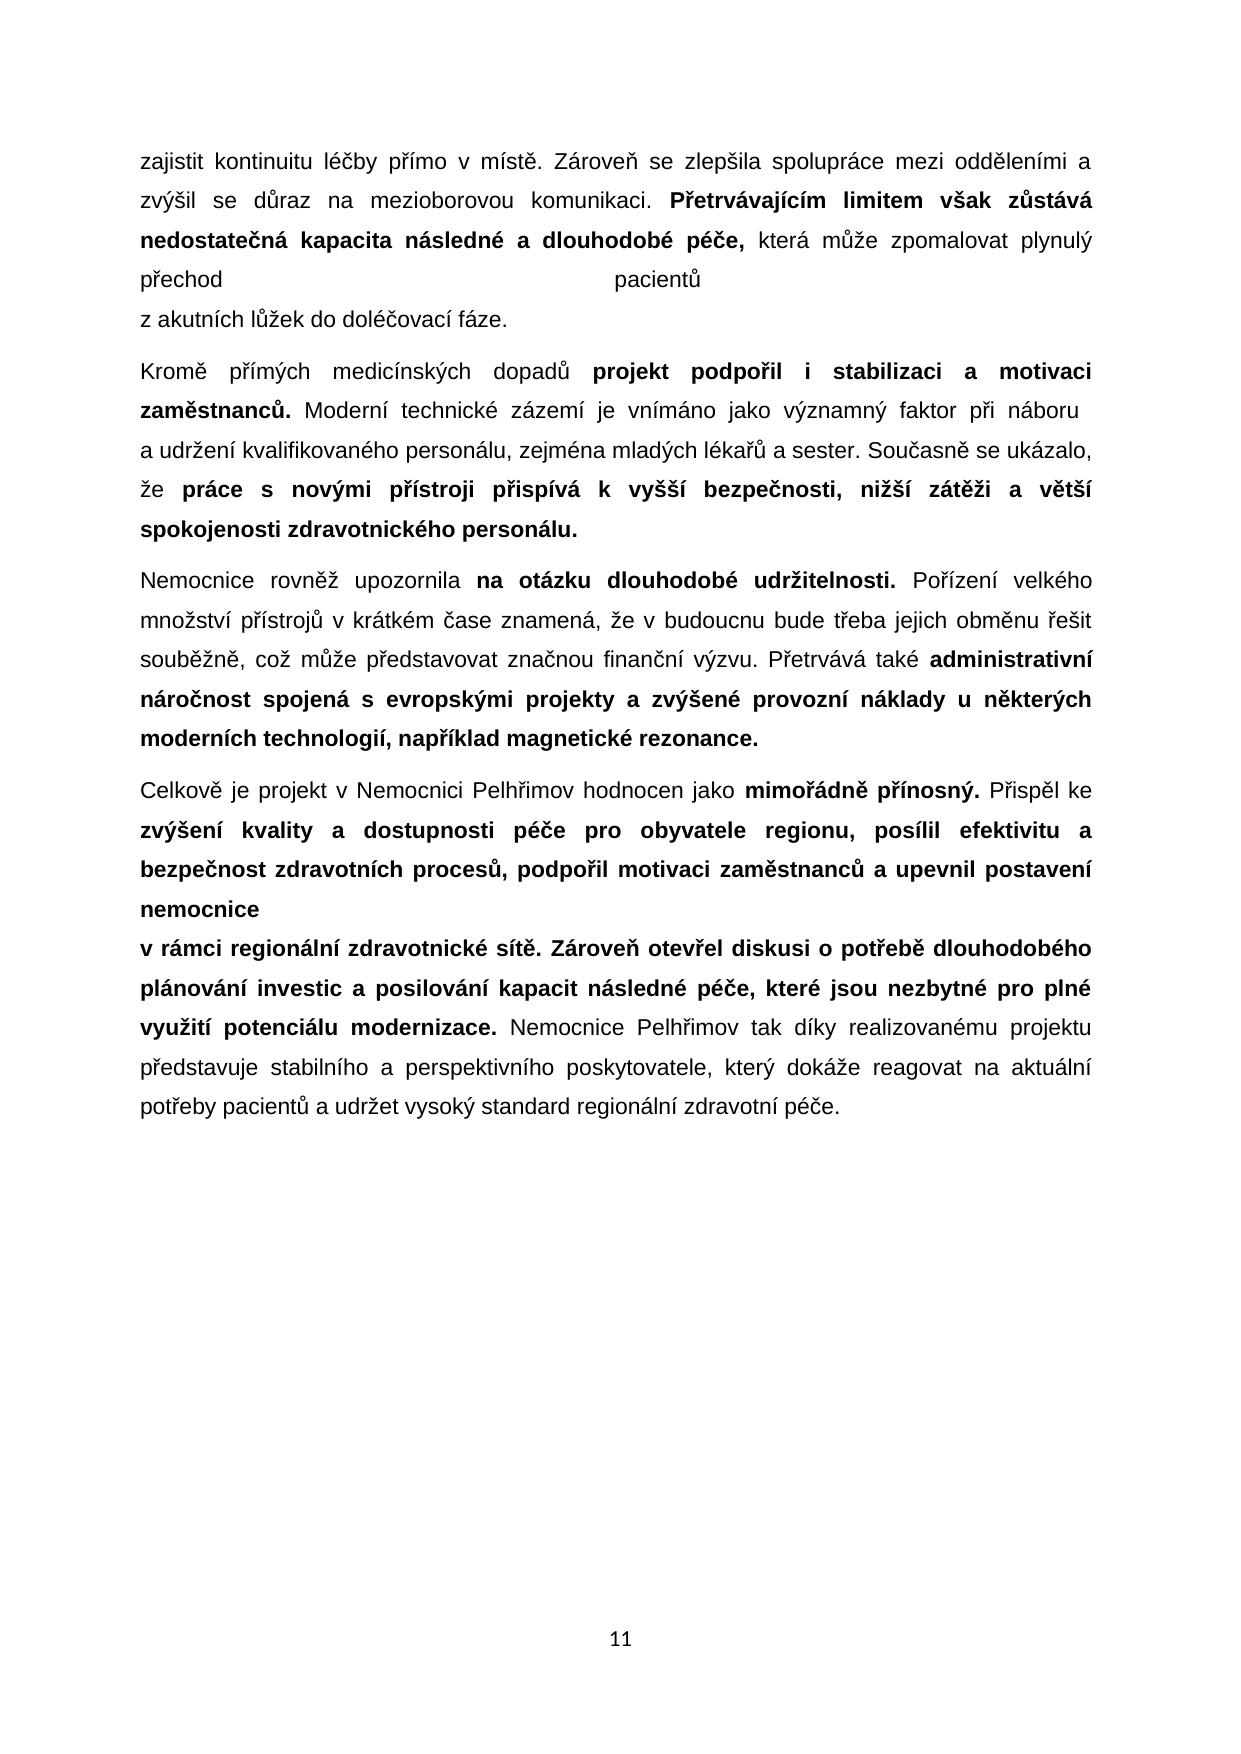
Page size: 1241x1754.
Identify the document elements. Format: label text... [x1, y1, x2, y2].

text Kromě přímých medicínských dopadů projekt podpořil i stabilizaci a motivaci zaměstnanců. Moderní technické zázemí je vnímáno jako významný faktor při náboru a udržení kvalifikovaného personálu, zejména mladých lékařů a sester. Současně se ukázalo, že práce s novými přístroji přispívá k vyšší bezpečnosti, nižší zátěži a větší spokojenosti zdravotnického personálu. [140, 358, 1092, 542]
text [140, 148, 1092, 332]
text Nemocnice rovněž upozornila na otázku dlouhodobé udržitelnosti. Pořízení velkého množství přístrojů v krátkém čase znamená, že v budoucnu bude třeba jejich obměnu řešit souběžně, což může představovat značnou finanční výzvu. Přetrvává také administrativní náročnost spojená s evropskými projekty a zvýšené provozní náklady u některých moderních technologií, například magnetické rezonance. [140, 567, 1092, 752]
text Celkově je projekt v Nemocnici Pelhřimov hodnocen jako mimořádně přínosný. Přispěl ke zvýšení kvality a dostupnosti péče pro obyvatele regionu, posílil efektivitu a bezpečnost zdravotních procesů, podpořil motivaci zaměstnanců a upevnil postavení nemocnice v rámci regionální zdravotnické sítě. Zároveň otevřel diskusi o potřebě dlouhodobého plánování investic a posilování kapacit následné péče, které jsou nezbytné pro plné využití potenciálu modernizace. Nemocnice Pelhřimov tak díky realizovanému projektu představuje stabilního a perspektivního poskytovatele, který dokáže reagovat na aktuální potřeby pacientů a udržet vysoký standard regionální zdravotní péče. [140, 777, 1092, 1119]
